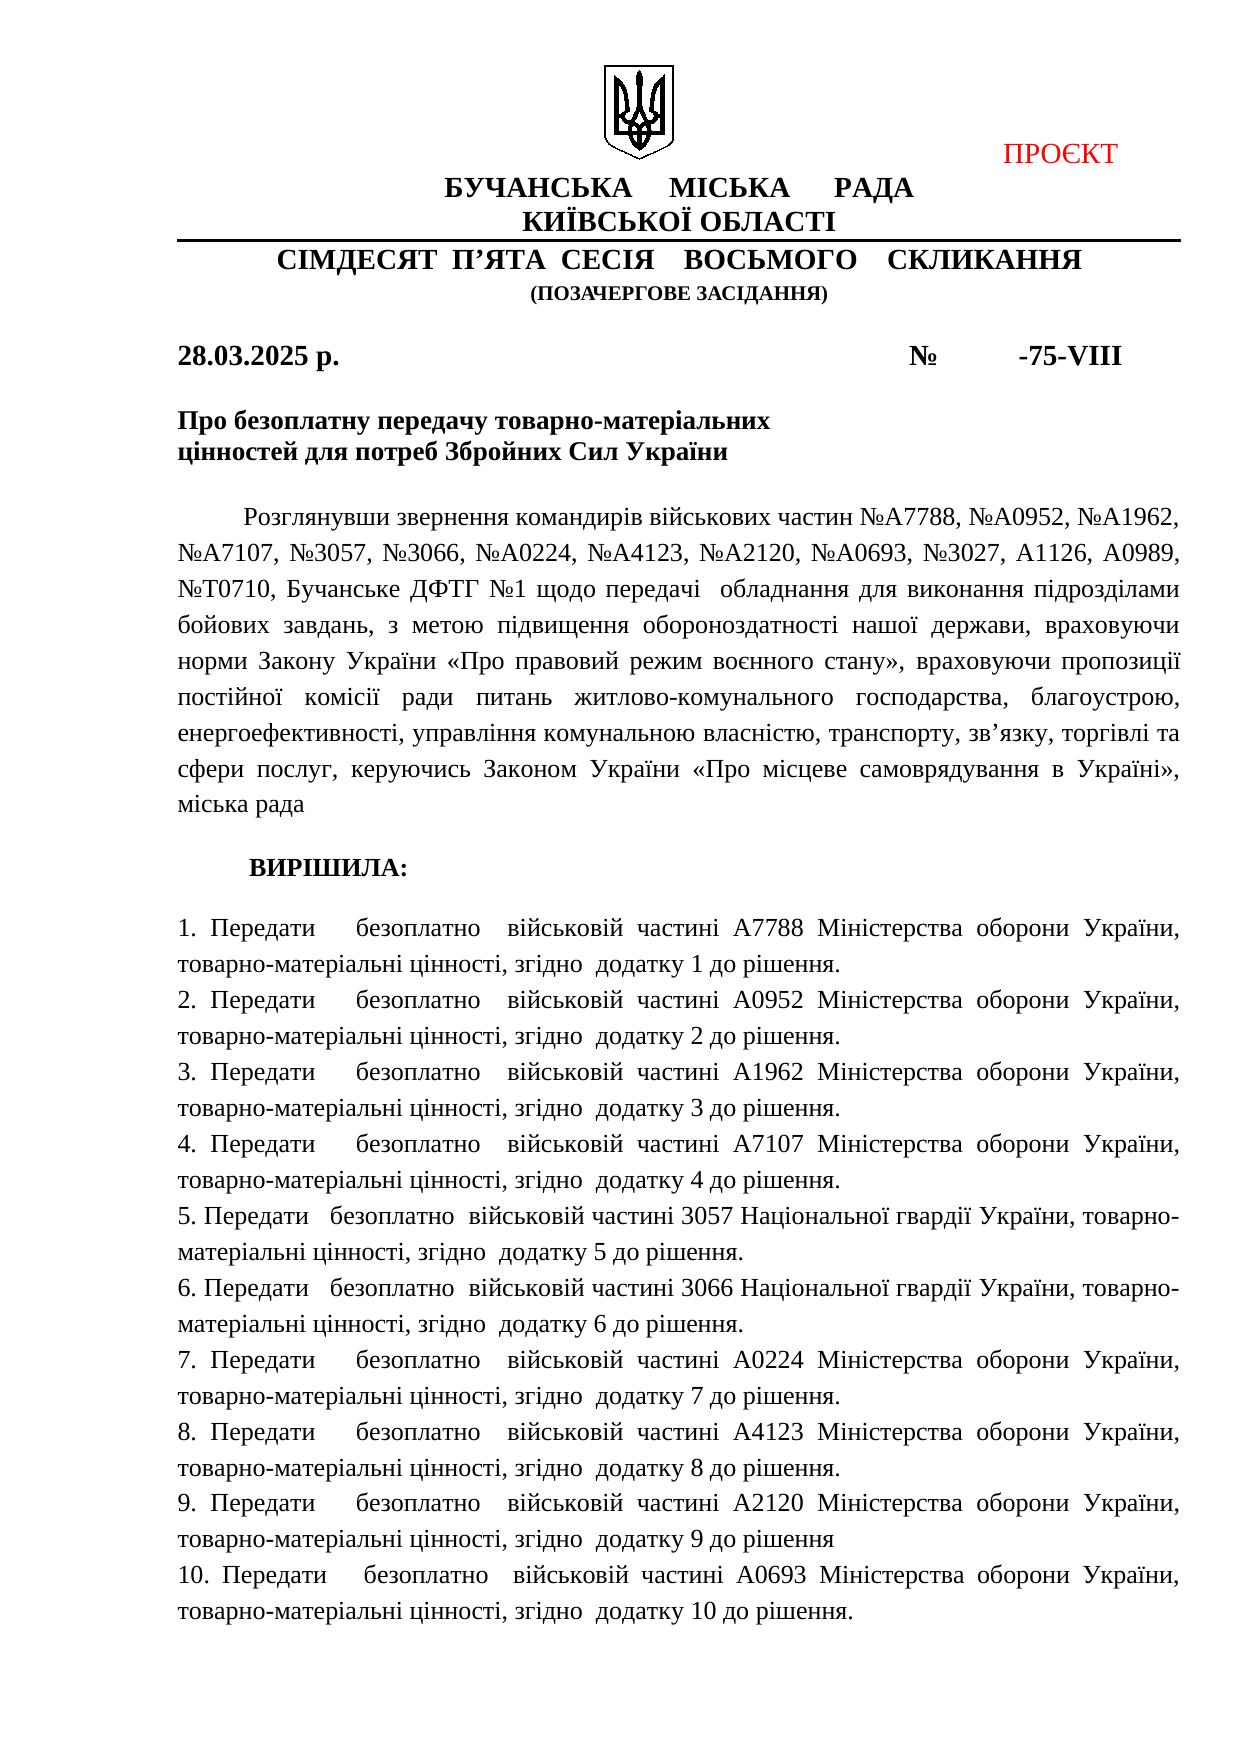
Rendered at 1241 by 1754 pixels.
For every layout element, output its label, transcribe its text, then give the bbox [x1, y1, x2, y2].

text 8. Передати безоплатно військовій частині А4123 Міністерства оборони України, товарно-матеріальні цінності, згідно додатку 8 до рішення. [177, 1416, 1181, 1482]
text СІМДЕСЯТ П’ЯТА СЕСІЯ ВОСЬМОГО СКЛИКАННЯ [177, 242, 1181, 276]
text 10. Передати безоплатно військовій частині А0693 Міністерства оборони України, товарно-матеріальні цінності, згідно додатку 10 до рішення. [177, 1559, 1181, 1625]
text цінностей для потреб Збройних Сил України [177, 435, 1181, 467]
subtitle 28.03.2025 р. № -75-VІІІ [177, 338, 1181, 372]
text 3. Передати безоплатно військовій частині А1962 Міністерства оборони України, товарно-матеріальні цінності, згідно додатку 3 до рішення. [177, 1056, 1181, 1122]
text БУЧАНСЬКА МІСЬКА РАДА [177, 170, 1181, 204]
text ВИРІШИЛА: [177, 852, 1181, 882]
text 9. Передати безоплатно військовій частині А2120 Міністерства оборони України, товарно-матеріальні цінності, згідно додатку 9 до рішення [177, 1487, 1181, 1553]
subtitle ПРОЄКТ [177, 59, 1181, 170]
text 2. Передати безоплатно військовій частині А0952 Міністерства оборони України, товарно-матеріальні цінності, згідно додатку 2 до рішення. [177, 984, 1181, 1050]
text 4. Передати безоплатно військовій частині А7107 Міністерства оборони України, товарно-матеріальні цінності, згідно додатку 4 до рішення. [177, 1128, 1181, 1194]
text 1. Передати безоплатно військовій частині А7788 Міністерства оборони України, товарно-матеріальні цінності, згідно додатку 1 до рішення. [177, 912, 1181, 978]
text Про безоплатну передачу товарно-матеріальних [177, 404, 1181, 435]
text 7. Передати безоплатно військовій частині А0224 Міністерства оборони України, товарно-матеріальні цінності, згідно додатку 7 до рішення. [177, 1344, 1181, 1410]
text 6. Передати безоплатно військовій частині 3066 Національної гвардії України, товарно-матеріальні цінності, згідно додатку 6 до рішення. [177, 1272, 1181, 1338]
text 5. Передати безоплатно військовій частині 3057 Національної гвардії України, товарно-матеріальні цінності, згідно додатку 5 до рішення. [177, 1200, 1181, 1266]
text Розглянувши звернення командирів військових частин №А7788, №А0952, №А1962, №А7107, №3057, №3066, №А0224, №А4123, №А2120, №А0693, №3027, А1126, А0989, №Т0710, Бучанське ДФТГ №1 щодо передачі обладнання для виконання підрозділами бойових завдань, з метою підвищення обороноздатності нашої держави, враховуючи норми Закону України «Про правовий режим воєнного стану», враховуючи пропозиції постійної комісії ради питань житлово-комунального господарства, благоустрою, енергоефективності, управління комунальною власністю, транспорту, зв’язку, торгівлі та сфери послуг, керуючись Законом України «Про місцеве самоврядування в Україні», міська рада [177, 501, 1181, 818]
subtitle (ПОЗАЧЕРГОВЕ ЗАСІДАННЯ) [177, 281, 1181, 305]
subtitle КИЇВСЬКОЇ ОБЛАСТІ [177, 204, 1181, 239]
